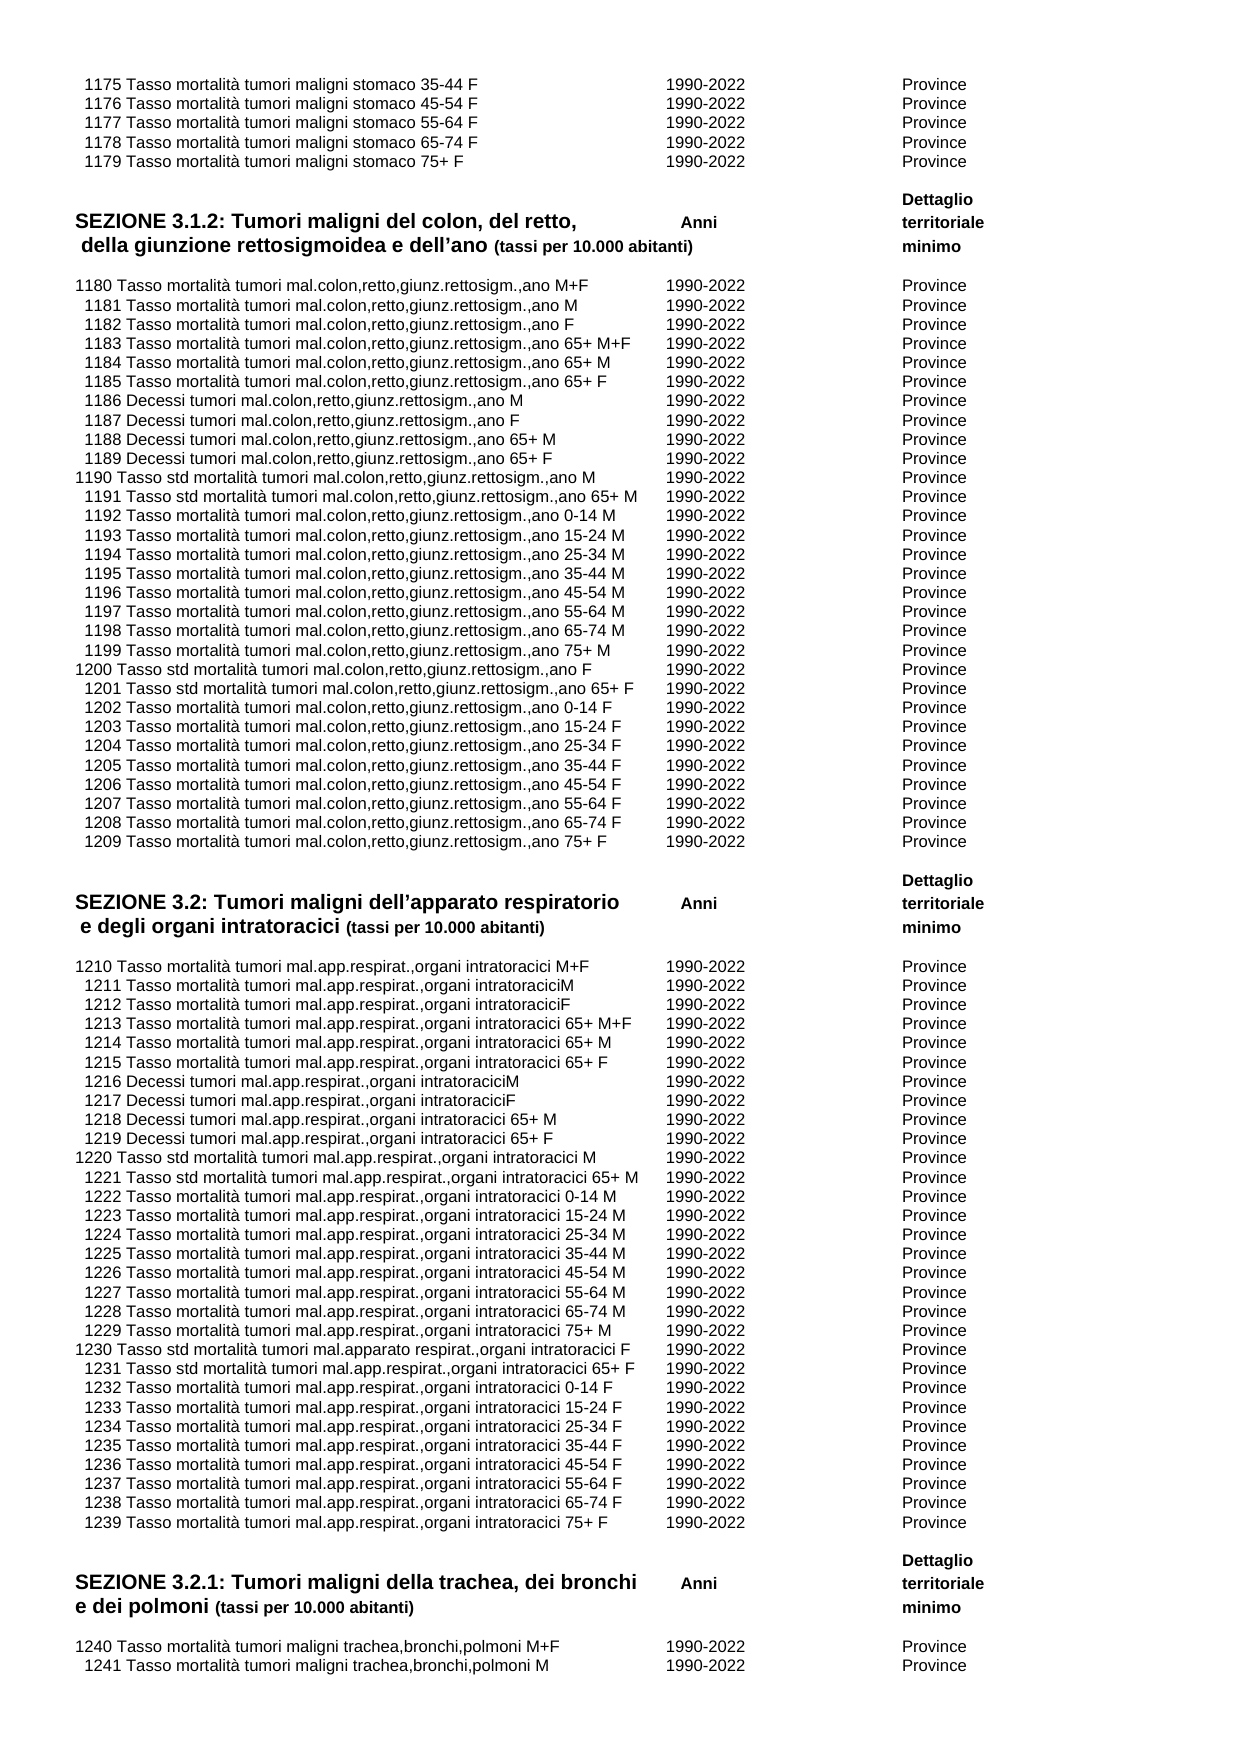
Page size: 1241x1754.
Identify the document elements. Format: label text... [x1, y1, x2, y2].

text 1209 Tasso mortalità tumori mal.colon,retto,giunz.rettosigm.,ano 75+ F 1990-2022 Province [75, 832, 1165, 851]
text 1212 Tasso mortalità tumori mal.app.respirat.,organi intratoraciciF 1990-2022 Province [75, 995, 1165, 1014]
text 1223 Tasso mortalità tumori mal.app.respirat.,organi intratoracici 15- 1990-2022 Province [75, 1206, 1165, 1225]
text 1231 Tasso std mortalità tumori mal.app.respirat.,organi intratoracici 65+ F 1990-2022 Province [75, 1359, 1165, 1378]
text 1217 Decessi tumori mal.app.respirat.,organi intratoraciciF 1990-2022 Province [75, 1091, 1165, 1110]
text SEZIONE 3.2: Tumori maligni dell’apparato respiratorio Anni territoriale [75, 889, 1165, 913]
text SEZIONE 3.1.2: Tumori maligni del colon, del retto, Anni territoriale [75, 209, 1165, 233]
text 1182 Tasso mortalità tumori mal.colon,retto,giunz.rettosigm.,ano F 1990-2022 Province [75, 314, 1165, 334]
text 1210 Tasso mortalità tumori mal.app.respirat.,organi intratoracici M+F 1990-2022 Province [75, 957, 1165, 976]
text 1233 Tasso mortalità tumori mal.app.respirat.,organi intratoracici 15- 1990-2022 Province [75, 1397, 1165, 1417]
text 1237 Tasso mortalità tumori mal.app.respirat.,organi intratoracici 55- 1990-2022 Province [75, 1474, 1165, 1493]
text 1239 Tasso mortalità tumori mal.app.respirat.,organi intratoracici 75+ F 1990-2022 Province [75, 1512, 1165, 1532]
text 1203 Tasso mortalità tumori mal.colon,retto,giunz.rettosigm.,ano 15- 1990-2022 Province [75, 717, 1165, 736]
text 1188 Decessi tumori mal.colon,retto,giunz.rettosigm.,ano 65+ M 1990-2022 Province [75, 429, 1165, 449]
text 1181 Tasso mortalità tumori mal.colon,retto,giunz.rettosigm.,ano M 1990-2022 Province [75, 295, 1165, 314]
text 1194 Tasso mortalità tumori mal.colon,retto,giunz.rettosigm.,ano 25- 1990-2022 Province [75, 544, 1165, 564]
text 1218 Decessi tumori mal.app.respirat.,organi intratoracici 65+ M 1990-2022 Province [75, 1110, 1165, 1129]
text 1219 Decessi tumori mal.app.respirat.,organi intratoracici 65+ F 1990-2022 Province [75, 1129, 1165, 1148]
text 1177 Tasso mortalità tumori maligni stomaco 55- 1990-2022 Province [75, 113, 1165, 132]
text e dei polmoni (tassi per 10.000 abitanti) minimo [75, 1594, 1165, 1618]
text 1183 Tasso mortalità tumori mal.colon,retto,giunz.rettosigm.,ano 65+ M+F 1990-2022 Province [75, 334, 1165, 353]
text 1226 Tasso mortalità tumori mal.app.respirat.,organi intratoracici 45- 1990-2022 Province [75, 1263, 1165, 1282]
text 1178 Tasso mortalità tumori maligni stomaco 65- 1990-2022 Province [75, 132, 1165, 152]
text 1225 Tasso mortalità tumori mal.app.respirat.,organi intratoracici 35- 1990-2022 Province [75, 1244, 1165, 1263]
text 1193 Tasso mortalità tumori mal.colon,retto,giunz.rettosigm.,ano 15- 1990-2022 Province [75, 525, 1165, 544]
text 1215 Tasso mortalità tumori mal.app.respirat.,organi intratoracici 65+ F 1990-2022 Province [75, 1052, 1165, 1072]
text e degli organi intratoracici (tassi per 10.000 abitanti) minimo [75, 913, 1165, 937]
text 1179 Tasso mortalità tumori maligni stomaco 75+ F 1990-2022 Province [75, 152, 1165, 171]
text Dettaglio [75, 190, 1165, 209]
text 1200 Tasso std mortalità tumori mal.colon,retto,giunz.rettosigm.,ano F 1990-2022 Province [75, 659, 1165, 679]
text 1207 Tasso mortalità tumori mal.colon,retto,giunz.rettosigm.,ano 55- 1990-2022 Province [75, 794, 1165, 813]
text 1235 Tasso mortalità tumori mal.app.respirat.,organi intratoracici 35- 1990-2022 Province [75, 1436, 1165, 1455]
text 1201 Tasso std mortalità tumori mal.colon,retto,giunz.rettosigm.,ano 65+ F 1990-2022 Province [75, 679, 1165, 698]
text 1240 Tasso mortalità tumori maligni trachea,bronchi,polmoni M+F 1990-2022 Province [75, 1637, 1165, 1656]
text 1184 Tasso mortalità tumori mal.colon,retto,giunz.rettosigm.,ano 65+ M 1990-2022 Province [75, 353, 1165, 372]
text 1227 Tasso mortalità tumori mal.app.respirat.,organi intratoracici 55- 1990-2022 Province [75, 1282, 1165, 1302]
text 1198 Tasso mortalità tumori mal.colon,retto,giunz.rettosigm.,ano 65- 1990-2022 Province [75, 621, 1165, 640]
text 1222 Tasso mortalità tumori mal.app.respirat.,organi intratoracici 0- 1990-2022 Province [75, 1187, 1165, 1206]
text Dettaglio [75, 870, 1165, 889]
text 1234 Tasso mortalità tumori mal.app.respirat.,organi intratoracici 25- 1990-2022 Province [75, 1417, 1165, 1436]
text 1199 Tasso mortalità tumori mal.colon,retto,giunz.rettosigm.,ano 75+ M 1990-2022 Province [75, 640, 1165, 659]
text 1186 Decessi tumori mal.colon,retto,giunz.rettosigm.,ano M 1990-2022 Province [75, 391, 1165, 410]
text 1205 Tasso mortalità tumori mal.colon,retto,giunz.rettosigm.,ano 35- 1990-2022 Province [75, 755, 1165, 774]
text 1238 Tasso mortalità tumori mal.app.respirat.,organi intratoracici 65- 1990-2022 Province [75, 1493, 1165, 1512]
text 1232 Tasso mortalità tumori mal.app.respirat.,organi intratoracici 0- 1990-2022 Province [75, 1378, 1165, 1397]
text Dettaglio [75, 1551, 1165, 1570]
text 1206 Tasso mortalità tumori mal.colon,retto,giunz.rettosigm.,ano 45- 1990-2022 Province [75, 774, 1165, 794]
text 1229 Tasso mortalità tumori mal.app.respirat.,organi intratoracici 75+ M 1990-2022 Province [75, 1321, 1165, 1340]
text 1220 Tasso std mortalità tumori mal.app.respirat.,organi intratoracici M 1990-2022 Province [75, 1148, 1165, 1167]
text 1195 Tasso mortalità tumori mal.colon,retto,giunz.rettosigm.,ano 35- 1990-2022 Province [75, 564, 1165, 583]
text 1176 Tasso mortalità tumori maligni stomaco 45- 1990-2022 Province [75, 94, 1165, 113]
text 1196 Tasso mortalità tumori mal.colon,retto,giunz.rettosigm.,ano 45- 1990-2022 Province [75, 583, 1165, 602]
text 1175 Tasso mortalità tumori maligni stomaco 35- 1990-2022 Province [75, 75, 1165, 94]
text 1236 Tasso mortalità tumori mal.app.respirat.,organi intratoracici 45- 1990-2022 Province [75, 1455, 1165, 1474]
text 1180 Tasso mortalità tumori mal.colon,retto,giunz.rettosigm.,ano M+F 1990-2022 Province [75, 276, 1165, 295]
text 1190 Tasso std mortalità tumori mal.colon,retto,giunz.rettosigm.,ano M 1990-2022 Province [75, 468, 1165, 487]
text 1230 Tasso std mortalità tumori mal.apparato respirat.,organi intratoracici F 1990-2022 Province [75, 1340, 1165, 1359]
text 1241 Tasso mortalità tumori maligni trachea,bronchi,polmoni M 1990-2022 Province [75, 1656, 1165, 1675]
text 1208 Tasso mortalità tumori mal.colon,retto,giunz.rettosigm.,ano 65- 1990-2022 Province [75, 813, 1165, 832]
text 1192 Tasso mortalità tumori mal.colon,retto,giunz.rettosigm.,ano 0- 1990-2022 Province [75, 506, 1165, 525]
text 1224 Tasso mortalità tumori mal.app.respirat.,organi intratoracici 25- 1990-2022 Province [75, 1225, 1165, 1244]
text 1187 Decessi tumori mal.colon,retto,giunz.rettosigm.,ano F 1990-2022 Province [75, 410, 1165, 429]
text SEZIONE 3.2.1: Tumori maligni della trachea, dei bronchi Anni territoriale [75, 1570, 1165, 1594]
text 1213 Tasso mortalità tumori mal.app.respirat.,organi intratoracici 65+ M+F 1990-2022 Province [75, 1014, 1165, 1033]
text 1185 Tasso mortalità tumori mal.colon,retto,giunz.rettosigm.,ano 65+ F 1990-2022 Province [75, 372, 1165, 391]
text 1228 Tasso mortalità tumori mal.app.respirat.,organi intratoracici 65- 1990-2022 Province [75, 1302, 1165, 1321]
text 1191 Tasso std mortalità tumori mal.colon,retto,giunz.rettosigm.,ano 65+ M 1990-2022 Province [75, 487, 1165, 506]
text della giunzione rettosigmoidea e dell’ano (tassi per 10.000 abitanti) minimo [75, 233, 1165, 257]
text 1211 Tasso mortalità tumori mal.app.respirat.,organi intratoraciciM 1990-2022 Province [75, 976, 1165, 995]
text 1221 Tasso std mortalità tumori mal.app.respirat.,organi intratoracici 65+ M 1990-2022 Province [75, 1167, 1165, 1187]
text 1204 Tasso mortalità tumori mal.colon,retto,giunz.rettosigm.,ano 25- 1990-2022 Province [75, 736, 1165, 755]
text 1189 Decessi tumori mal.colon,retto,giunz.rettosigm.,ano 65+ F 1990-2022 Province [75, 449, 1165, 468]
text 1202 Tasso mortalità tumori mal.colon,retto,giunz.rettosigm.,ano 0- 1990-2022 Province [75, 698, 1165, 717]
text 1197 Tasso mortalità tumori mal.colon,retto,giunz.rettosigm.,ano 55- 1990-2022 Province [75, 602, 1165, 621]
text 1214 Tasso mortalità tumori mal.app.respirat.,organi intratoracici 65+ M 1990-2022 Province [75, 1033, 1165, 1052]
text 1216 Decessi tumori mal.app.respirat.,organi intratoraciciM 1990-2022 Province [75, 1072, 1165, 1091]
